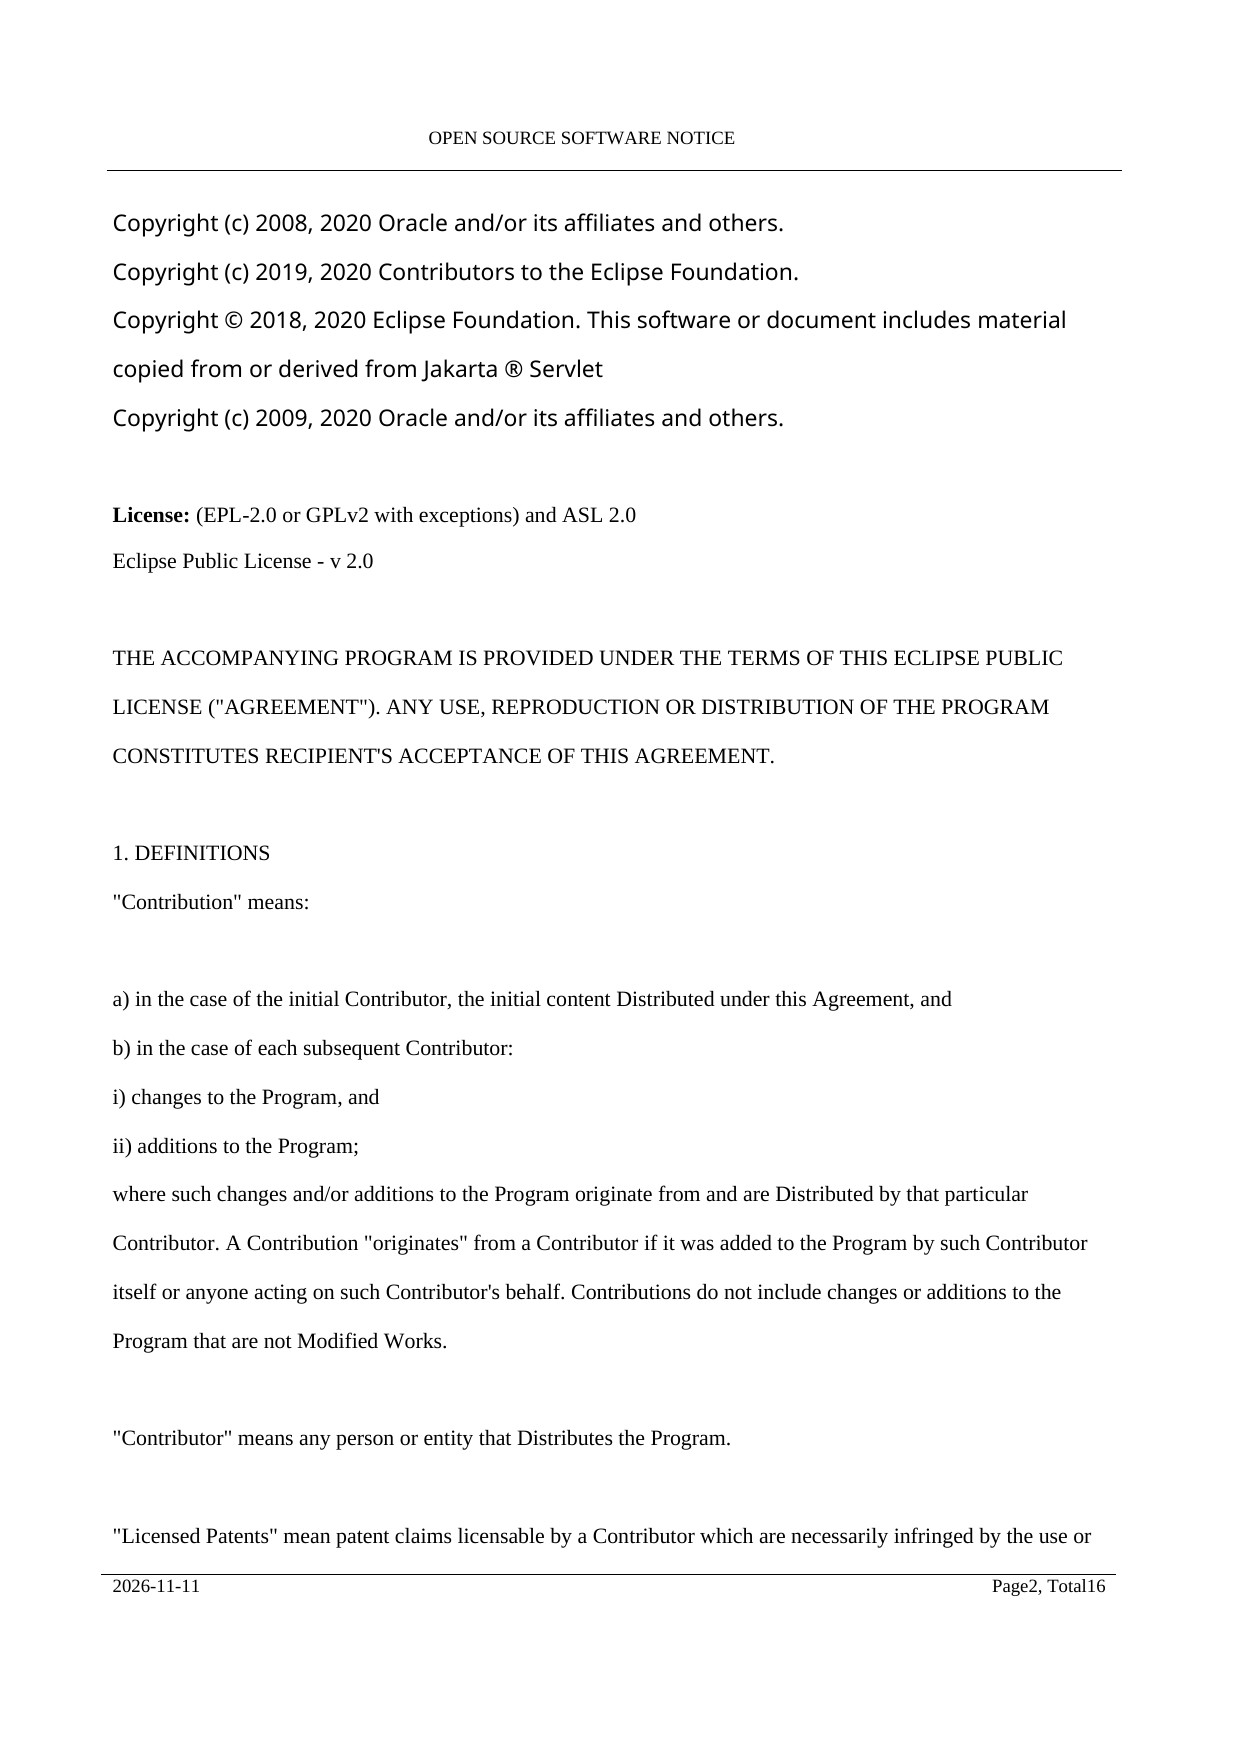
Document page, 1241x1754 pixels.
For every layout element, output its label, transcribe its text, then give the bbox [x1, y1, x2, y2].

text License: (EPL-2.0 or GPLv2 with exceptions) and ASL 2.0 [112, 499, 1128, 531]
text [112, 544, 1128, 1551]
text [112, 206, 1128, 483]
